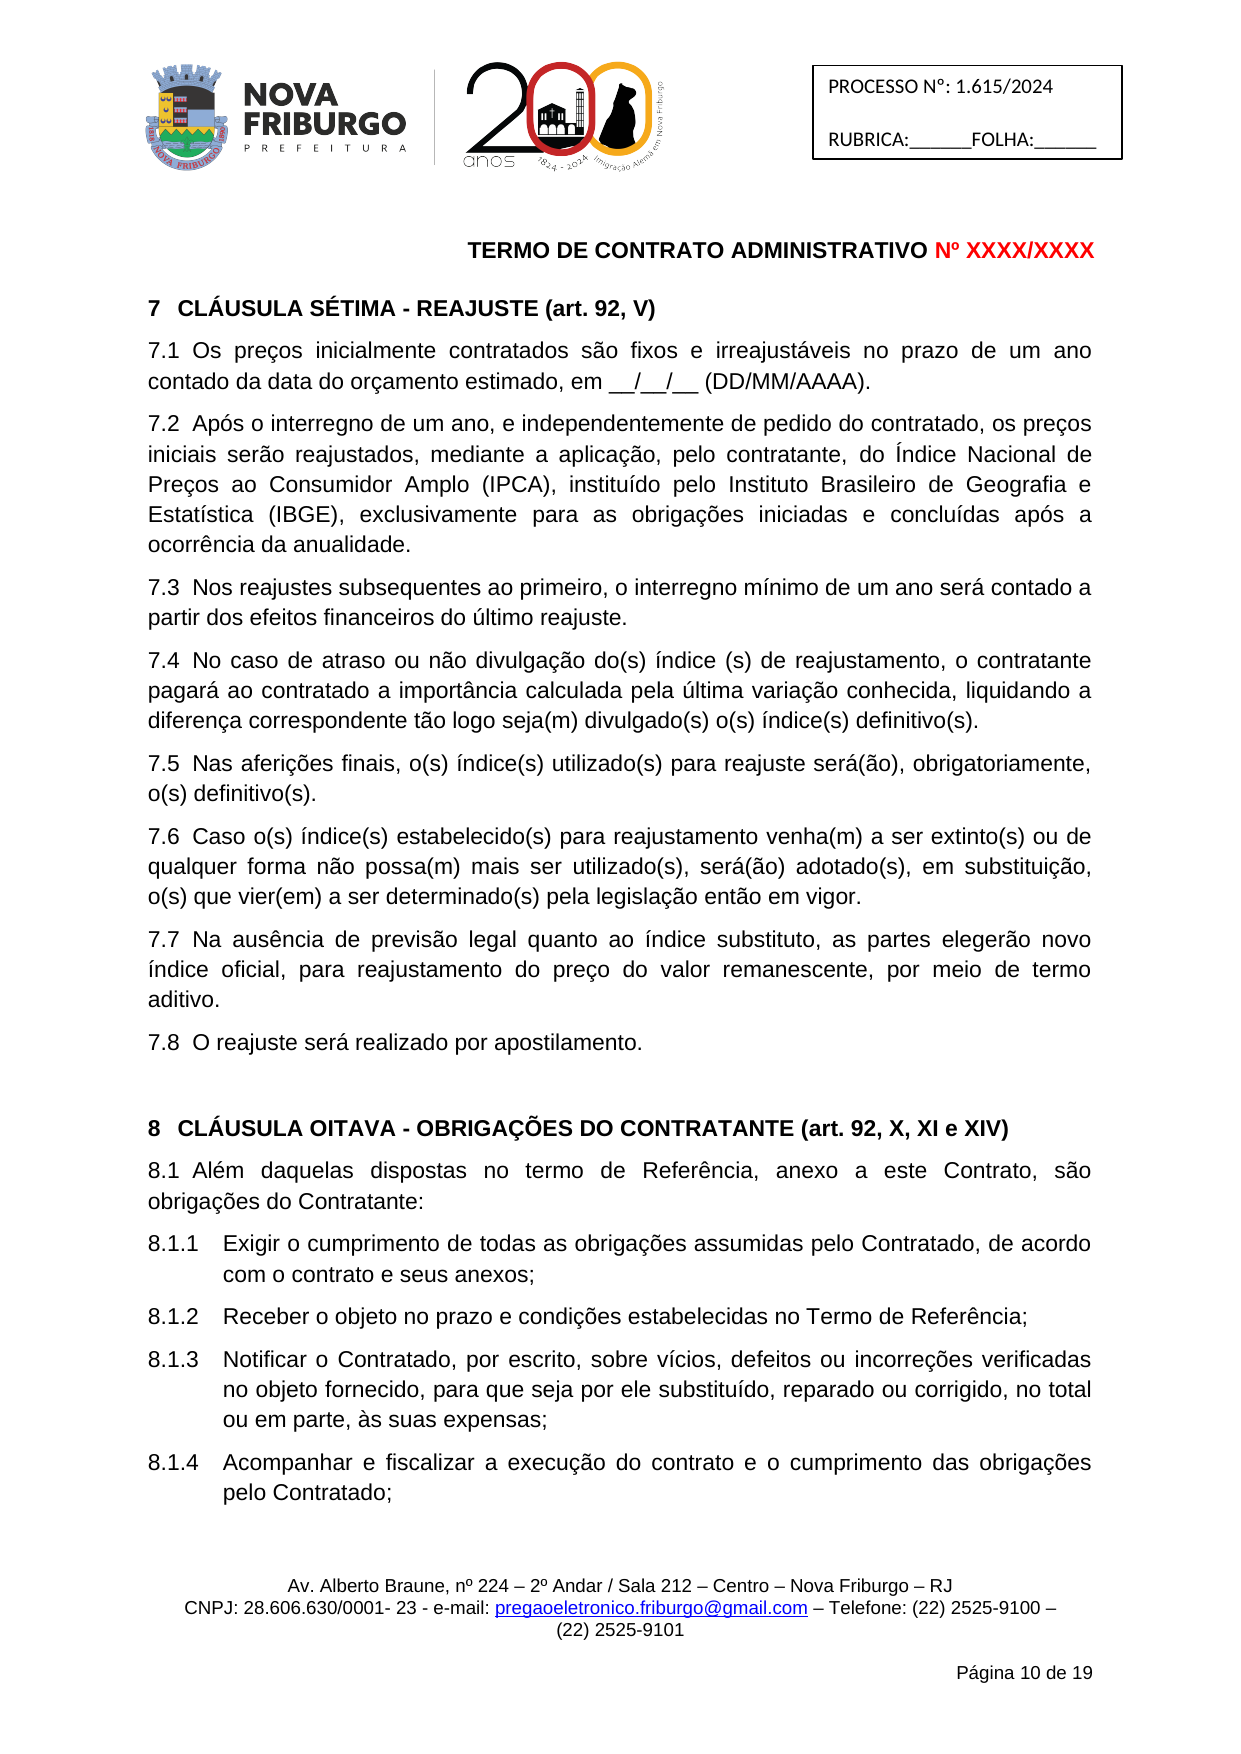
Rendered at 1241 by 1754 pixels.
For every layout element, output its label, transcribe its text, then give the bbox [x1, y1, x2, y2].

list CLÁUSULA SÉTIMA - REAJUSTE (art. 92, V) [148, 295, 1092, 321]
list Nas aferições finais, o(s) índice(s) utilizado(s) para reajuste será(ão), obrigatoriamente, o(s) definitivo(s). [148, 750, 1092, 807]
list Exigir o cumprimento de todas as obrigações assumidas pelo Contratado, de acordo com o contrato e seus anexos; [148, 1230, 1092, 1287]
list No caso de atraso ou não divulgação do(s) índice (s) de reajustamento, o contratante pagará ao contratado a importância calculada pela última variação conhecida, liquidando a diferença correspondente tão logo seja(m) divulgado(s) o(s) índice(s) definitivo(s). [148, 647, 1092, 734]
list O reajuste será realizado por apostilamento. [148, 1029, 1092, 1056]
list Os preços inicialmente contratados são fixos e irreajustáveis no prazo de um ano contado da data do orçamento estimado, em __/__/__ (DD/MM/AAAA). [148, 337, 1092, 394]
list Acompanhar e fiscalizar a execução do contrato e o cumprimento das obrigações pelo Contratado; [148, 1449, 1092, 1506]
list Notificar o Contratado, por escrito, sobre vícios, defeitos ou incorreções verificadas no objeto fornecido, para que seja por ele substituído, reparado ou corrigido, no total ou em parte, às suas expensas; [148, 1346, 1092, 1433]
list CLÁUSULA OITAVA - OBRIGAÇÕES DO CONTRATANTE (art. 92, X, XI e XIV) [148, 1115, 1092, 1141]
picture [118, 29, 696, 200]
list Receber o objeto no prazo e condições estabelecidas no Termo de Referência; [148, 1303, 1092, 1329]
list Após o interregno de um ano, e independentemente de pedido do contratado, os preços iniciais serão reajustados, mediante a aplicação, pelo contratante, do Índice Nacional de Preços ao Consumidor Amplo (IPCA), instituído pelo Instituto Brasileiro de Geografia e Estatística (IBGE), exclusivamente para as obrigações iniciadas e concluídas após a ocorrência da anualidade. [148, 410, 1092, 558]
list Caso o(s) índice(s) estabelecido(s) para reajustamento venha(m) a ser extinto(s) ou de qualquer forma não possa(m) mais ser utilizado(s), será(ão) adotado(s), em substituição, o(s) que vier(em) a ser determinado(s) pela legislação então em vigor. [148, 823, 1092, 910]
list Além daquelas dispostas no termo de Referência, anexo a este Contrato, são obrigações do Contratante: [148, 1157, 1092, 1214]
list Na ausência de previsão legal quanto ao índice substituto, as partes elegerão novo índice oficial, para reajustamento do preço do valor remanescente, por meio de termo aditivo. [148, 926, 1092, 1013]
list Nos reajustes subsequentes ao primeiro, o interregno mínimo de um ano será contado a partir dos efeitos financeiros do último reajuste. [148, 574, 1092, 631]
